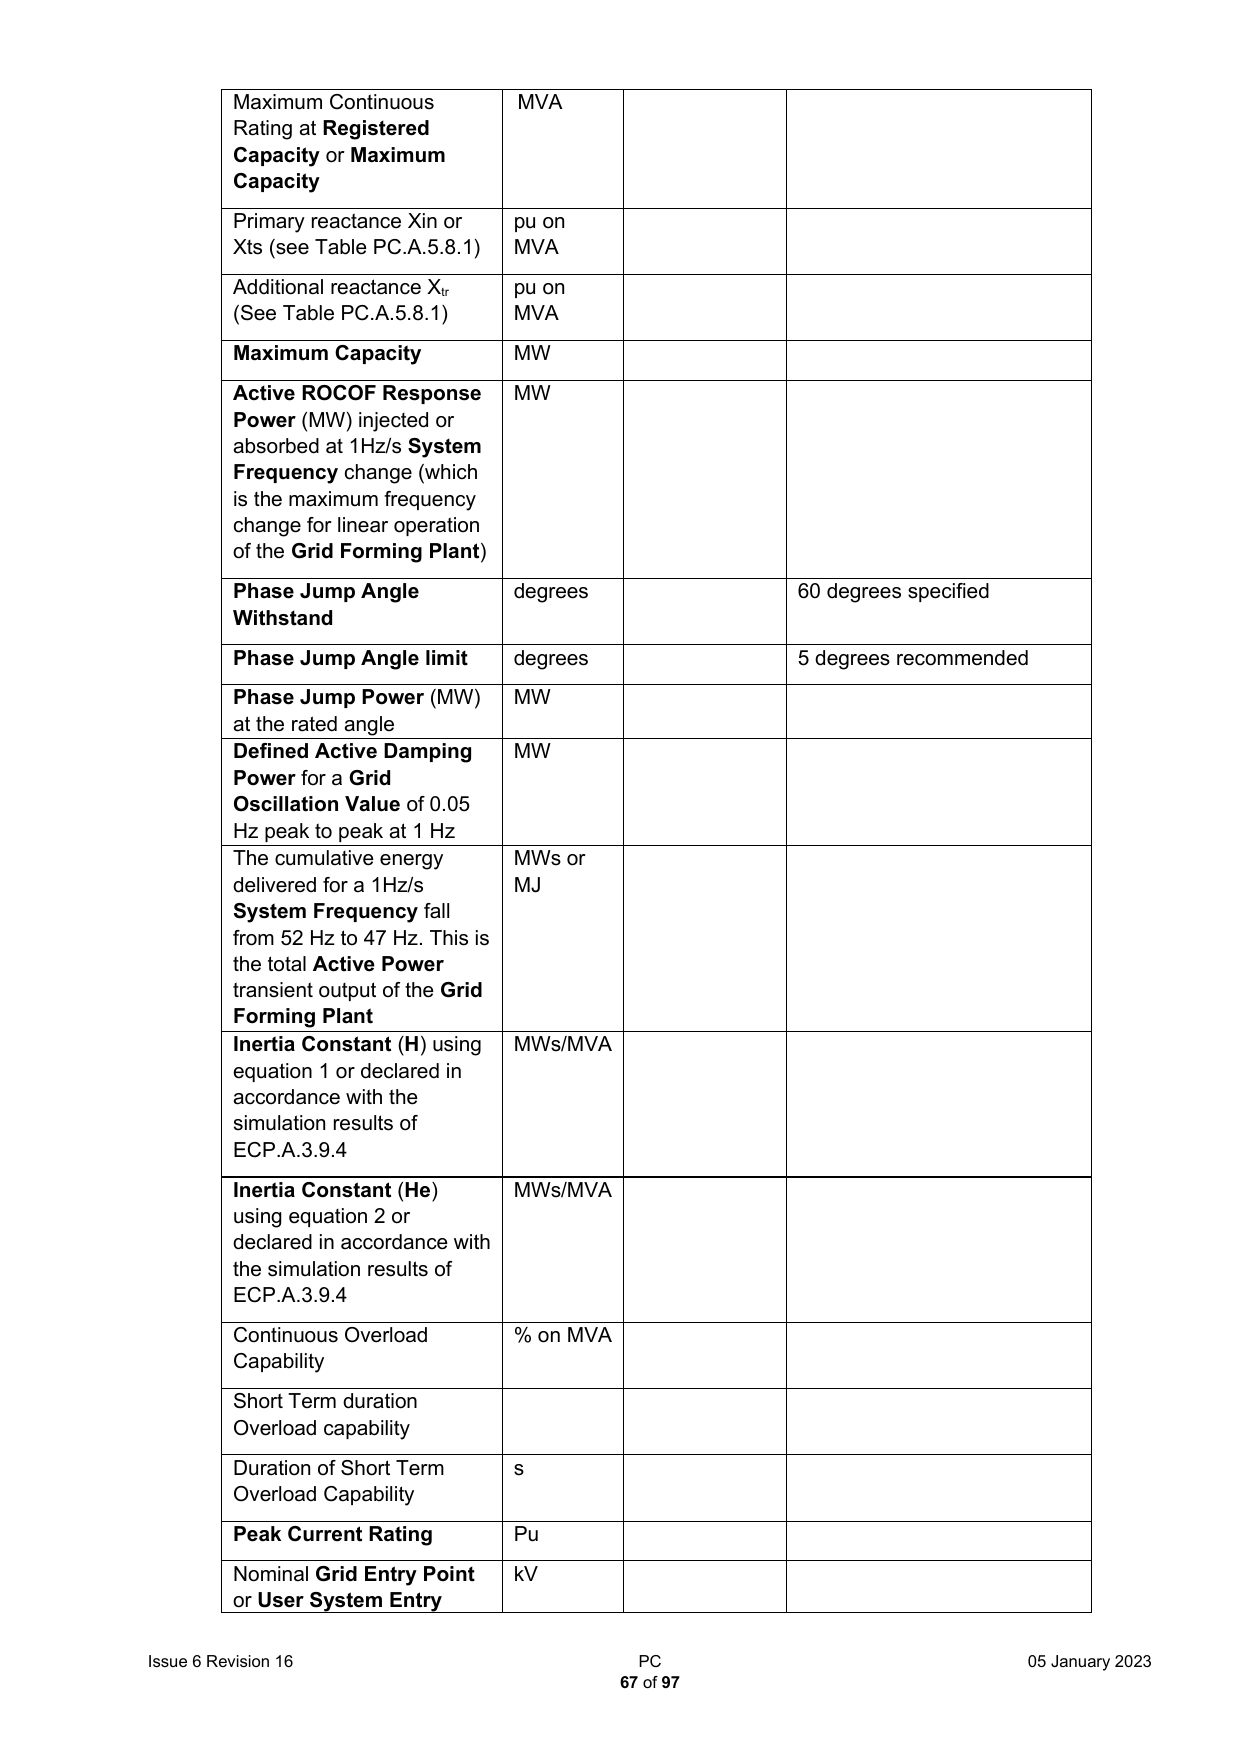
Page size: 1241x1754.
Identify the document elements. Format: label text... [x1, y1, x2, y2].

table_cell [624, 1032, 786, 1176]
table_cell 60 degrees specified [787, 579, 1091, 644]
table_cell [787, 209, 1091, 274]
table_cell Maximum Continuous Rating at Registered Capacity or Maximum Capacity [222, 90, 502, 208]
table_cell Pu [503, 1522, 623, 1560]
table_cell [624, 275, 786, 340]
table_cell pu on MVA [503, 275, 623, 340]
table_cell MVA [503, 90, 623, 208]
table_cell MWs or MJ [503, 846, 623, 1031]
table_cell [787, 685, 1091, 738]
table_cell MWs/MVA [503, 1178, 623, 1322]
table_cell % on MVA [503, 1323, 623, 1388]
table_cell [624, 579, 786, 644]
table_cell MW [503, 685, 623, 738]
table_cell MW [503, 381, 623, 578]
table_cell Active ROCOF Response Power (MW) injected or absorbed at 1Hz/s System Frequency change (which is the maximum frequency change for linear operation of the Grid Forming Plant) [222, 381, 502, 578]
table_cell [624, 341, 786, 380]
table_cell Phase Jump Angle limit [222, 645, 502, 684]
table_cell [624, 1561, 786, 1612]
table_cell Defined Active Damping Power for a Grid Oscillation Value of 0.05 Hz peak to peak at 1 Hz [222, 739, 502, 845]
table_cell [624, 846, 786, 1031]
table_cell Additional reactance Xtr (See Table PC.A.5.8.1) [222, 275, 502, 340]
table_cell [624, 90, 786, 208]
table_cell MWs/MVA [503, 1032, 623, 1176]
table_cell Inertia Constant (H) using equation 1 or declared in accordance with the simulation results of ECP.A.3.9.4 [222, 1032, 502, 1176]
table_cell [787, 1522, 1091, 1560]
table_cell Phase Jump Power (MW) at the rated angle [222, 685, 502, 738]
table_cell [787, 1389, 1091, 1454]
table_cell s [503, 1455, 623, 1521]
table_cell Peak Current Rating [222, 1522, 502, 1560]
table_cell [787, 90, 1091, 208]
table_cell [624, 739, 786, 845]
table_cell [787, 1455, 1091, 1521]
table_cell [624, 1455, 786, 1521]
table_cell The cumulative energy delivered for a 1Hz/s System Frequency fall from 52 Hz to 47 Hz. This is the total Active Power transient output of the Grid Forming Plant [222, 846, 502, 1031]
table_cell [624, 685, 786, 738]
table_cell Continuous Overload Capability [222, 1323, 502, 1388]
table_cell [624, 1389, 786, 1454]
table_cell [787, 1178, 1091, 1322]
table_cell Inertia Constant (He) using equation 2 or declared in accordance with the simulation results of ECP.A.3.9.4 [222, 1178, 502, 1322]
table_cell degrees [503, 645, 623, 684]
table_cell Duration of Short Term Overload Capability [222, 1455, 502, 1521]
table_cell [503, 1389, 623, 1454]
table_cell [624, 1178, 786, 1322]
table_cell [222, 1561, 502, 1612]
table_cell Primary reactance Xin or Xts (see Table PC.A.5.8.1) [222, 209, 502, 274]
table_cell kV [503, 1561, 623, 1612]
table_cell [787, 275, 1091, 340]
table_cell [787, 341, 1091, 380]
table_cell [624, 209, 786, 274]
table_cell [624, 645, 786, 684]
table_cell [787, 1323, 1091, 1388]
table_cell MW [503, 739, 623, 845]
table_cell [624, 381, 786, 578]
table_cell [624, 1323, 786, 1388]
table_cell [624, 1522, 786, 1560]
table_cell [787, 381, 1091, 578]
table_cell MW [503, 341, 623, 380]
table_cell [787, 1561, 1091, 1612]
table_cell [787, 739, 1091, 845]
table_cell 5 degrees recommended [787, 645, 1091, 684]
table_cell [787, 1032, 1091, 1176]
table_cell Phase Jump Angle Withstand [222, 579, 502, 644]
table_cell degrees [503, 579, 623, 644]
table_cell pu on MVA [503, 209, 623, 274]
table_cell [787, 846, 1091, 1031]
table_cell Short Term duration Overload capability [222, 1389, 502, 1454]
table_cell Maximum Capacity [222, 341, 502, 380]
